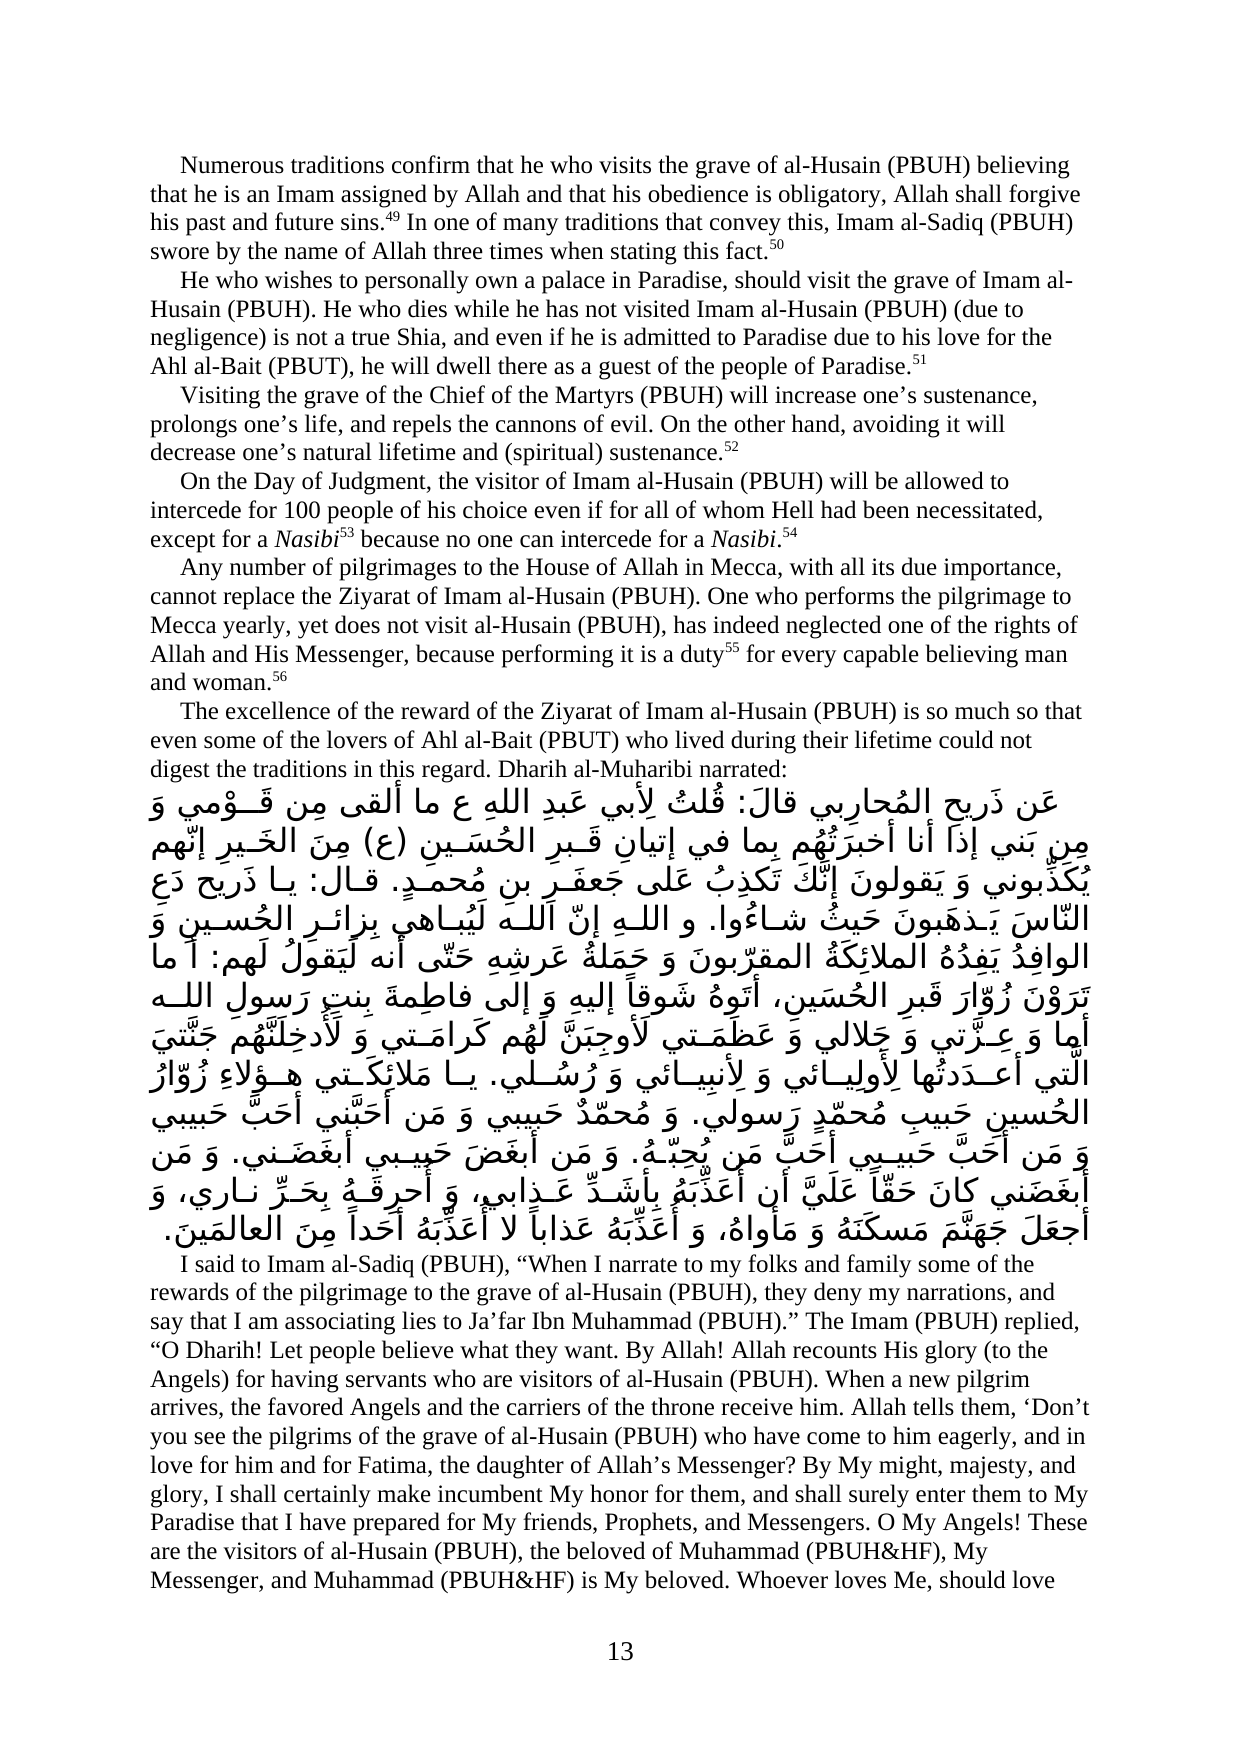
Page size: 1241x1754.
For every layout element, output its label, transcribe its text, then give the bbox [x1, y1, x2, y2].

text The excellence of the reward of the Ziyarat of Imam al-Husain (PBUH) is so much so that even some of the lovers of Ahl al-Bait (PBUT) who lived during their lifetime could not digest the traditions in this regard. Dharih al-Muharibi narrated: [150, 696, 1090, 782]
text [150, 1249, 1090, 1594]
text Any number of pilgrimages to the House of Allah in Mecca, with all its due importance, cannot replace the Ziyarat of Imam al-Husain (PBUH). One who performs the pilgrimage to Mecca yearly, yet does not visit al-Husain (PBUH), has indeed neglected one of the rights of Allah and His Messenger, because performing it is a duty for every capable believing man and woman. [150, 552, 1090, 696]
text Numerous traditions confirm that he who visits the grave of al-Husain (PBUH) believing that he is an Imam assigned by Allah and that his obedience is obligatory, Allah shall forgive his past and future sins. In one of many traditions that convey this, Imam al-Sadiq (PBUH) swore by the name of Allah three times when stating this fact. [150, 150, 1090, 265]
text Visiting the grave of the Chief of the Martyrs (PBUH) will increase one’s sustenance, prolongs one’s life, and repels the cannons of evil. On the other hand, avoiding it will decrease one’s natural lifetime and (spiritual) sustenance. [150, 380, 1090, 466]
text He who wishes to personally own a palace in Paradise, should visit the grave of Imam al-Husain (PBUH). He who dies while he has not visited Imam al-Husain (PBUH) (due to negligence) is not a true Shia, and even if he is admitted to Paradise due to his love for the Ahl al-Bait (PBUT), he will dwell there as a guest of the people of Paradise. [150, 265, 1090, 380]
text On the Day of Judgment, the visitor of Imam al-Husain (PBUH) will be allowed to intercede for 100 people of his choice even if for all of whom Hell had been necessitated, except for a Nasibi because no one can intercede for a Nasibi. [150, 466, 1090, 552]
text عَن ذَريحِ المُحارِبي قالَ: قُلتُ لِأبي عَبدِ اللهِ ع ما ألقى مِن قَوْمي وَ مِن بَني إذا أنا أخبرَتُهُم بِما في إتيانِ قَبرِ الحُسَينِ (ع) مِنَ الخَيرِ إنّهم يُكَذِّبوني وَ يَقولونَ إنَّكَ تَكذِبُ عَلى جَعفَرِ بنِ مُحمدٍ. قال: يا ذَريح دَعِ النّاسَ يَذهَبونَ حَيثُ شاءُوا. و اللهِ إنّ الله لَيُباهي بِزائرِ الحُسينِ وَ الوافِدُ يَفِدُهُ الملائِكَةُ المقرّبونَ وَ حَمَلةُ عَرشِهِ حَتّى أنه لَيَقولُ لَهم: أ ما تَرَوْنَ زُوّارَ قَبرِ الحُسَينِ، أتَوهُ شَوقاً إليهِ وَ إلى فاطِمةَ بِنتِ رَسولِ الله أما وَ عِزَّتي وَ جَلالي وَ عَظَمَتي لَأوجِبَنَّ لَهُم كَرامَتي وَ لَأُدخِلَنَّهُم جَنَّتيَ الَّتي أعدَدتُها لِأَولِيائي وَ لِأنبِيائي وَ رُسُلي. يا مَلائِكَتي هؤلاءِ زُوّارُ الحُسينِ حَبيبِ مُحمّدٍ رَسولي. وَ مُحمّدٌ حَبيبي وَ مَن أحَبَّني أحَبَّ حَبيبي وَ مَن أحَبَّ حَبيبي أحَبَّ مَن يُحِبّهُ. وَ مَن أبغَضَ حَبيبي أبغَضَني. وَ مَن أبغَضَني كانَ حَقّاً عَلَيَّ أن أُعَذِّبَهُ بِأشَدِّ عَذابي، وَ أُحرِقَهُ بِحَرِّ ناري، وَ أجعَلَ جَهَنَّمَ مَسكَنَهُ وَ مَأواهُ، وَ أُعَذِّبَهُ عَذاباً لا أُعَذِّبَهُ أحَداً مِنَ العالمَينَ.‏ [150, 782, 1090, 1249]
